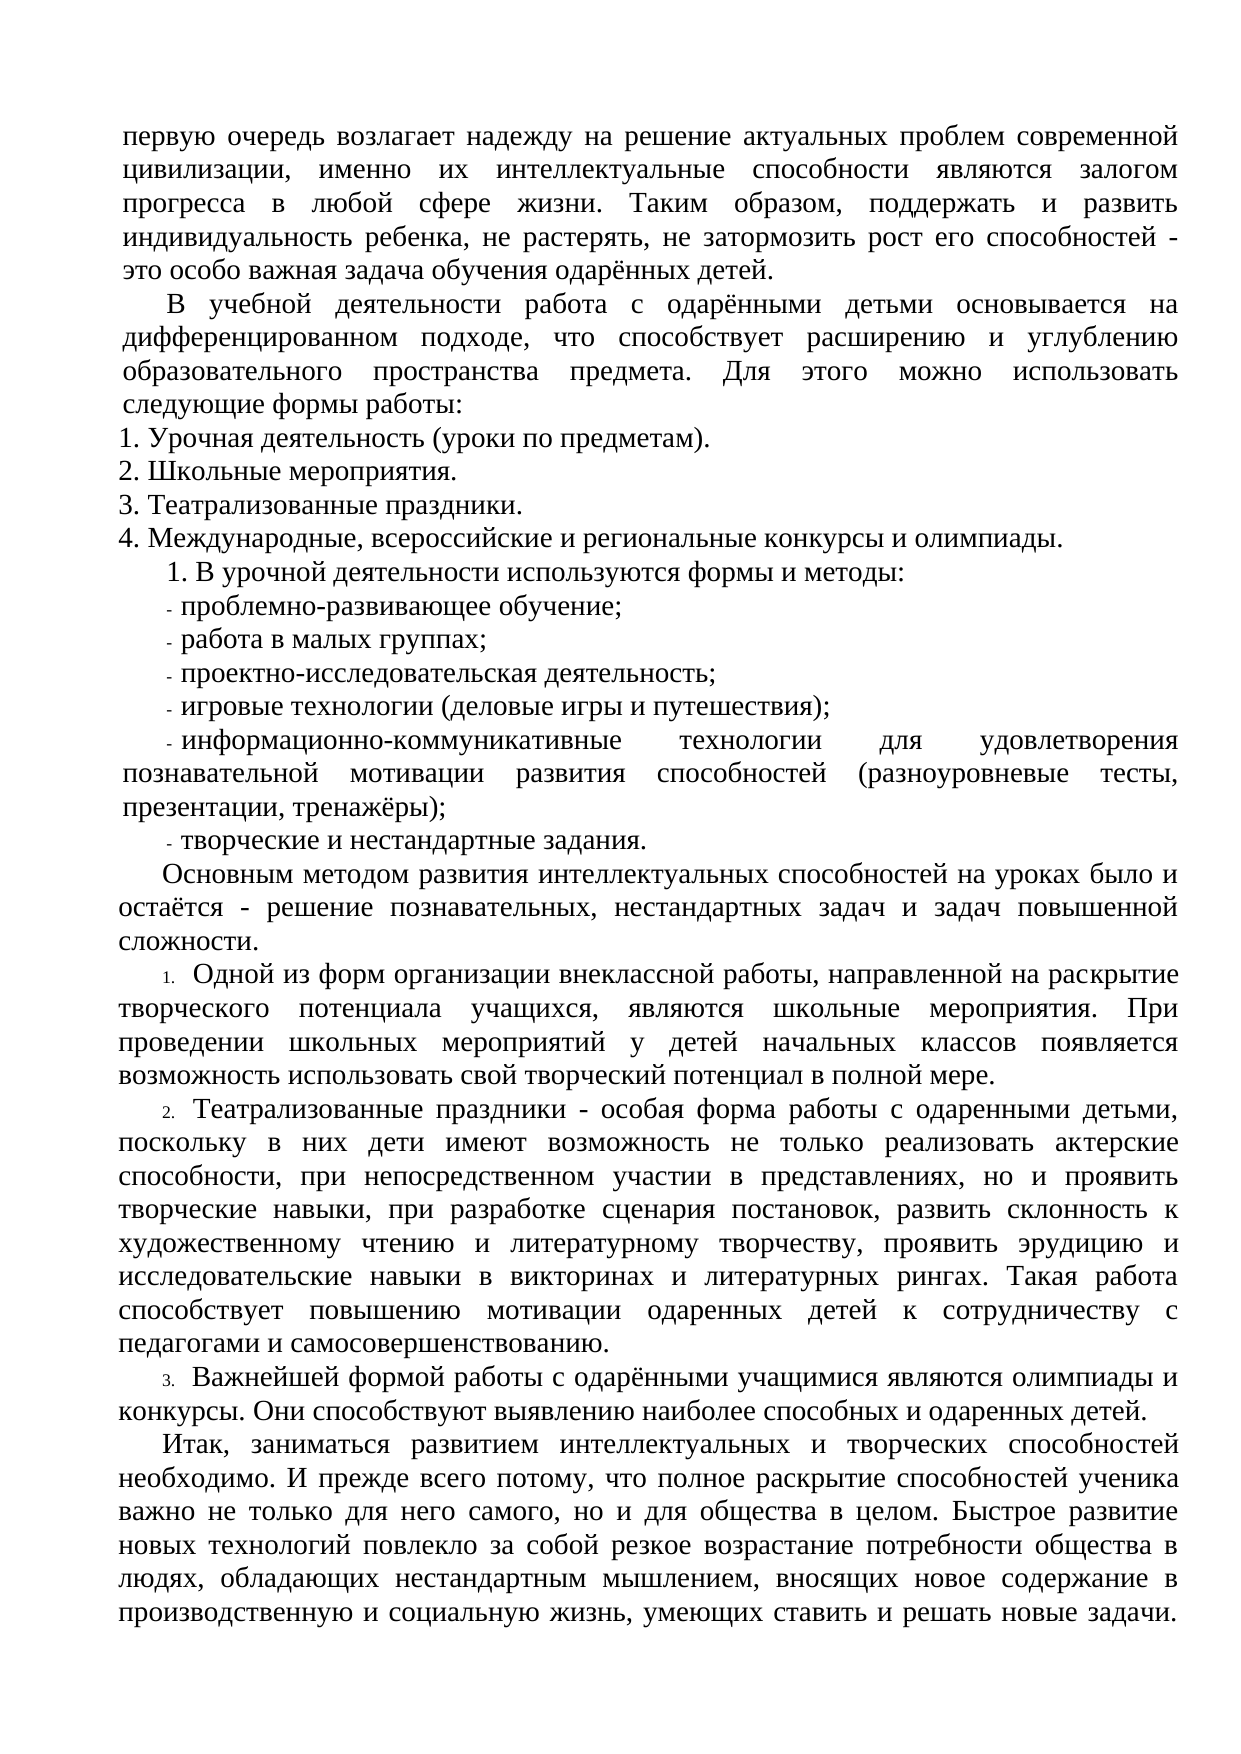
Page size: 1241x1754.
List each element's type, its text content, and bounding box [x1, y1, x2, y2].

text 2. Школьные мероприятия. [118, 453, 1181, 487]
list игровые технологии (деловые игры и путешествия); [122, 688, 1181, 722]
text В учебной деятельности работа с одарёнными детьми основывается на дифференцированном подходе, что способствует расширению и углублению образовательного пространства предмета. Для этого можно использовать следующие формы работы: [122, 286, 1179, 420]
list Театрализованные праздники - особая форма работы с одаренными детьми, поскольку в них дети имеют возможность не только реализовать актерские способности, при непосредственном участии в представлениях, но и проявить творческие навыки, при разработке сценария постановок, развить склонность к художественному чтению и литературному творчеству, проявить эрудицию и исследовательские навыки в викторинах и литературных рингах. Такая работа способствует повышению мотивации одаренных детей к сотрудничеству с педагогами и самосовершенствованию. [118, 1091, 1179, 1359]
list Одной из форм организации внеклассной работы, направленной на раскрытие творческого потенциала учащихся, являются школьные мероприятия. При проведении школьных мероприятий у детей начальных классов появляется возможность использовать свой творческий потенциал в полной мере. [118, 957, 1179, 1091]
text Основным методом развития интеллектуальных способностей на уроках было и остаётся - решение познавательных, нестандартных задач и задач повышенной сложности. [118, 856, 1179, 957]
list творческие и нестандартные задания. [122, 822, 1181, 856]
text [122, 118, 1179, 286]
list проблемно-развивающее обучение; [122, 588, 1181, 621]
list информационно-коммуникативные технологии для удовлетворения познавательной мотивации развития способностей (разноуровневые тесты, презентации, тренажёры); [122, 722, 1179, 822]
text 1. В урочной деятельности используются формы и методы: [122, 554, 1179, 588]
text 4. Международные, всероссийские и региональные конкурсы и олимпиады. [118, 521, 1181, 554]
list работа в малых группах; [122, 621, 1181, 655]
list проектно-исследовательская деятельность; [122, 655, 1181, 688]
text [118, 1426, 1179, 1627]
text 3. Театрализованные праздники. [118, 487, 1181, 521]
text 1. Урочная деятельность (уроки по предметам). [118, 420, 1181, 453]
list Важнейшей формой работы с одарёнными учащимися являются олимпиады и конкурсы. Они способствуют выявлению наиболее способных и одаренных детей. [118, 1359, 1179, 1426]
